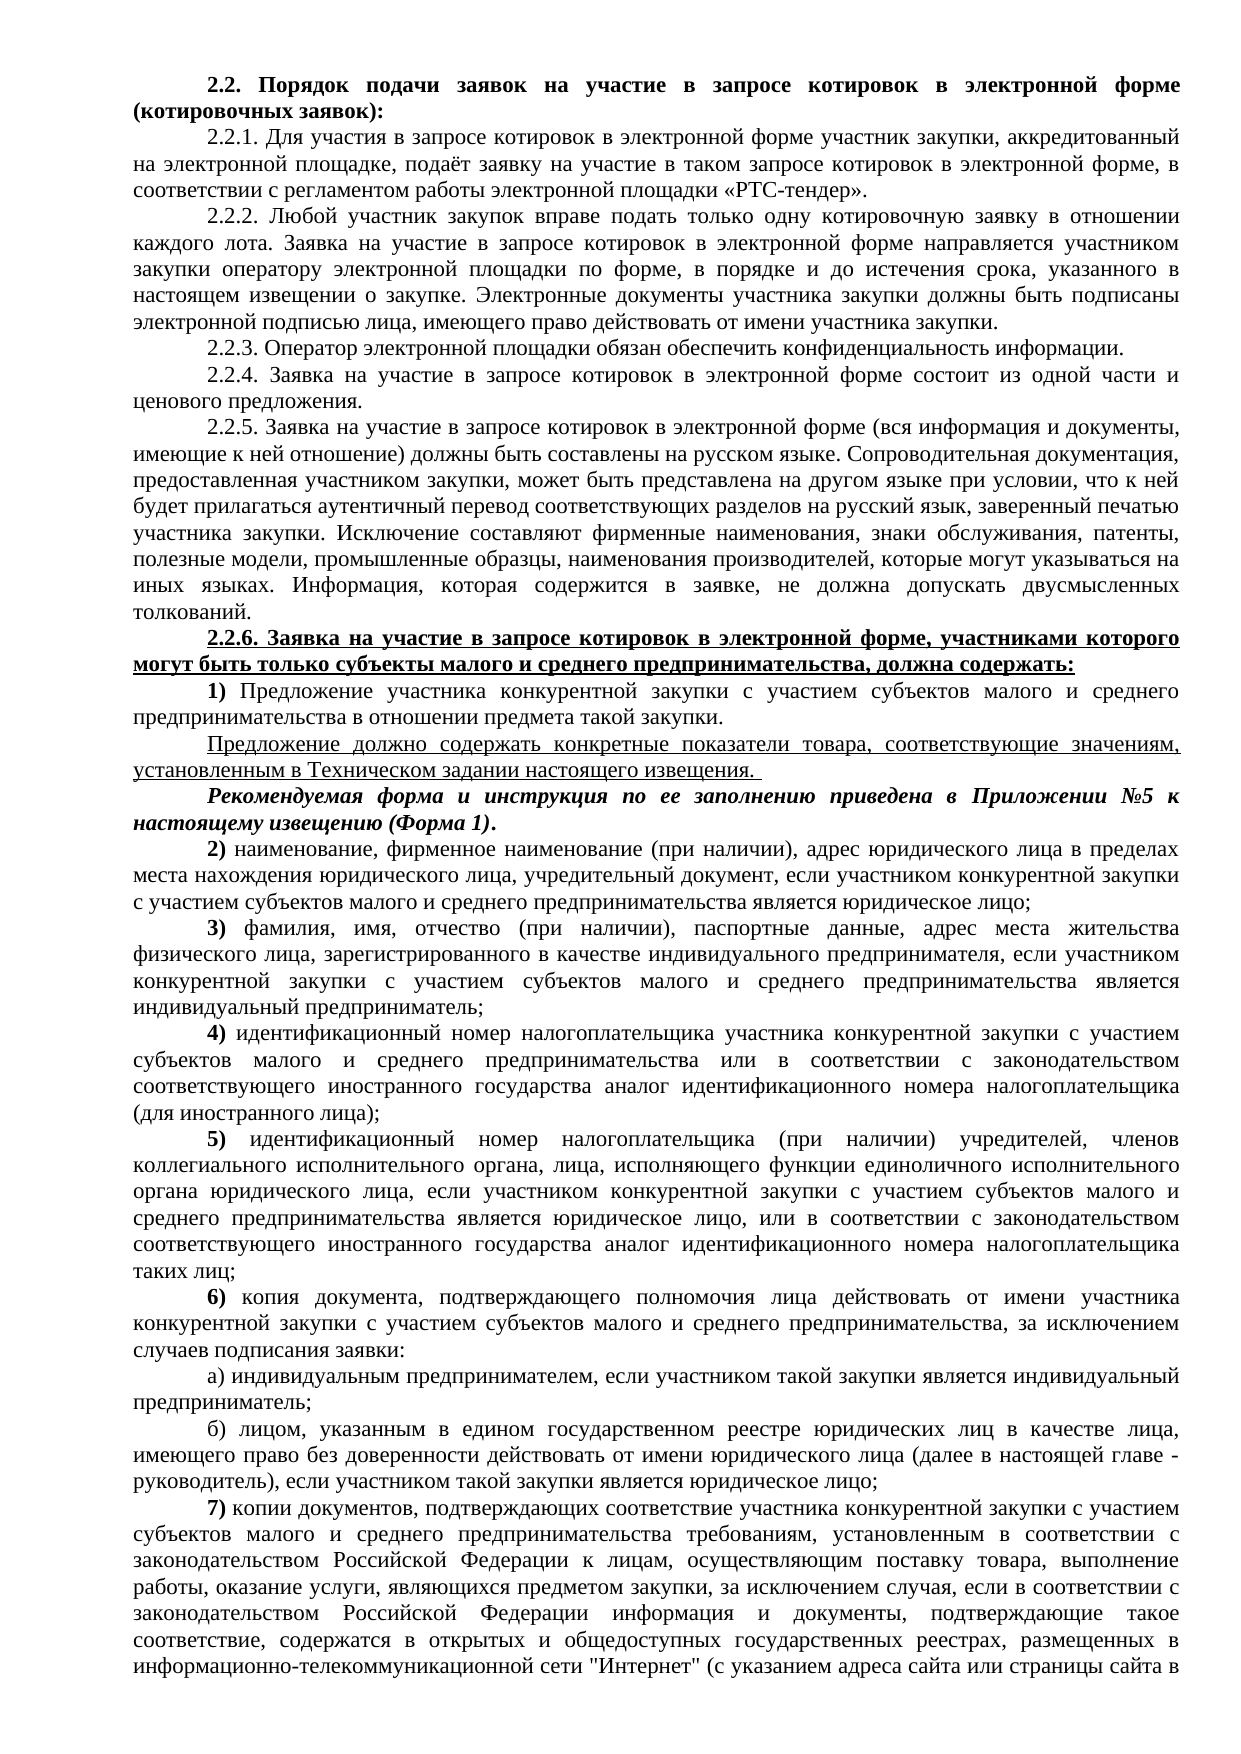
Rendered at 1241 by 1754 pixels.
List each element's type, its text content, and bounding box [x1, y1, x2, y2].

text Предложение должно содержать конкретные показатели товара, соответствующие значениям, установленным в Техническом задании настоящего извещения. [133, 729, 1181, 782]
text 2.2.1. Для участия в запросе котировок в электронной форме участник закупки, аккредитованный на электронной площадке, подаёт заявку на участие в таком запросе котировок в электронной форме, в соответствии с регламентом работы электронной площадки «РТС-тендер». [133, 123, 1181, 202]
text 2.2.2. Любой участник закупок вправе подать только одну котировочную заявку в отношении каждого лота. Заявка на участие в запросе котировок в электронной форме направляется участником закупки оператору электронной площадки по форме, в порядке и до истечения срока, указанного в настоящем извещении о закупке. Электронные документы участника закупки должны быть подписаны электронной подписью лица, имеющего право действовать от имени участника закупки. [133, 202, 1181, 334]
text а) индивидуальным предпринимателем, если участником такой закупки является индивидуальный предприниматель; [133, 1362, 1181, 1415]
text 2.2.6. Заявка на участие в запросе котировок в электронной форме, участниками которого могут быть только субъекты малого и среднего предпринимательства, должна содержать: [133, 624, 1181, 677]
text 4) идентификационный номер налогоплательщика участника конкурентной закупки с участием субъектов малого и среднего предпринимательства или в соответствии с законодательством соответствующего иностранного государства аналог идентификационного номера налогоплательщика (для иностранного лица); [133, 1019, 1181, 1125]
text 2.2.4. Заявка на участие в запросе котировок в электронной форме состоит из одной части и ценового предложения. [133, 361, 1181, 413]
text 5) идентификационный номер налогоплательщика (при наличии) учредителей, членов коллегиального исполнительного органа, лица, исполняющего функции единоличного исполнительного органа юридического лица, если участником конкурентной закупки с участием субъектов малого и среднего предпринимательства является юридическое лицо, или в соответствии с законодательством соответствующего иностранного государства аналог идентификационного номера налогоплательщика таких лиц; [133, 1125, 1181, 1283]
text 2) наименование, фирменное наименование (при наличии), адрес юридического лица в пределах места нахождения юридического лица, учредительный документ, если участником конкурентной закупки с участием субъектов малого и среднего предпринимательства является юридическое лицо; [133, 835, 1181, 914]
text 6) копия документа, подтверждающего полномочия лица действовать от имени участника конкурентной закупки с участием субъектов малого и среднего предпринимательства, за исключением случаев подписания заявки: [133, 1283, 1181, 1362]
text 1) Предложение участника конкурентной закупки с участием субъектов малого и среднего предпринимательства в отношении предмета такой закупки. [133, 677, 1181, 729]
text Рекомендуемая форма и инструкция по ее заполнению приведена в Приложении №5 к настоящему извещению (Форма 1). [133, 782, 1181, 835]
text б) лицом, указанным в едином государственном реестре юридических лиц в качестве лица, имеющего право без доверенности действовать от имени юридического лица (далее в настоящей главе - руководитель), если участником такой закупки является юридическое лицо; [133, 1415, 1181, 1494]
subtitle 2.2. Порядок подачи заявок на участие в запросе котировок в электронной форме (котировочных заявок): [133, 71, 1181, 123]
text 2.2.3. Оператор электронной площадки обязан обеспечить конфиденциальность информации. [133, 334, 1181, 361]
text 3) фамилия, имя, отчество (при наличии), паспортные данные, адрес места жительства физического лица, зарегистрированного в качестве индивидуального предпринимателя, если участником конкурентной закупки с участием субъектов малого и среднего предпринимательства является индивидуальный предприниматель; [133, 914, 1181, 1019]
text 2.2.5. Заявка на участие в запросе котировок в электронной форме (вся информация и документы, имеющие к ней отношение) должны быть составлены на русском языке. Сопроводительная документация, предоставленная участником закупки, может быть представлена на другом языке при условии, что к ней будет прилагаться аутентичный перевод соответствующих разделов на русский язык, заверенный печатью участника закупки. Исключение составляют фирменные наименования, знаки обслуживания, патенты, полезные модели, промышленные образцы, наименования производителей, которые могут указываться на иных языках. Информация, которая содержится в заявке, не должна допускать двусмысленных толкований. [133, 413, 1181, 624]
